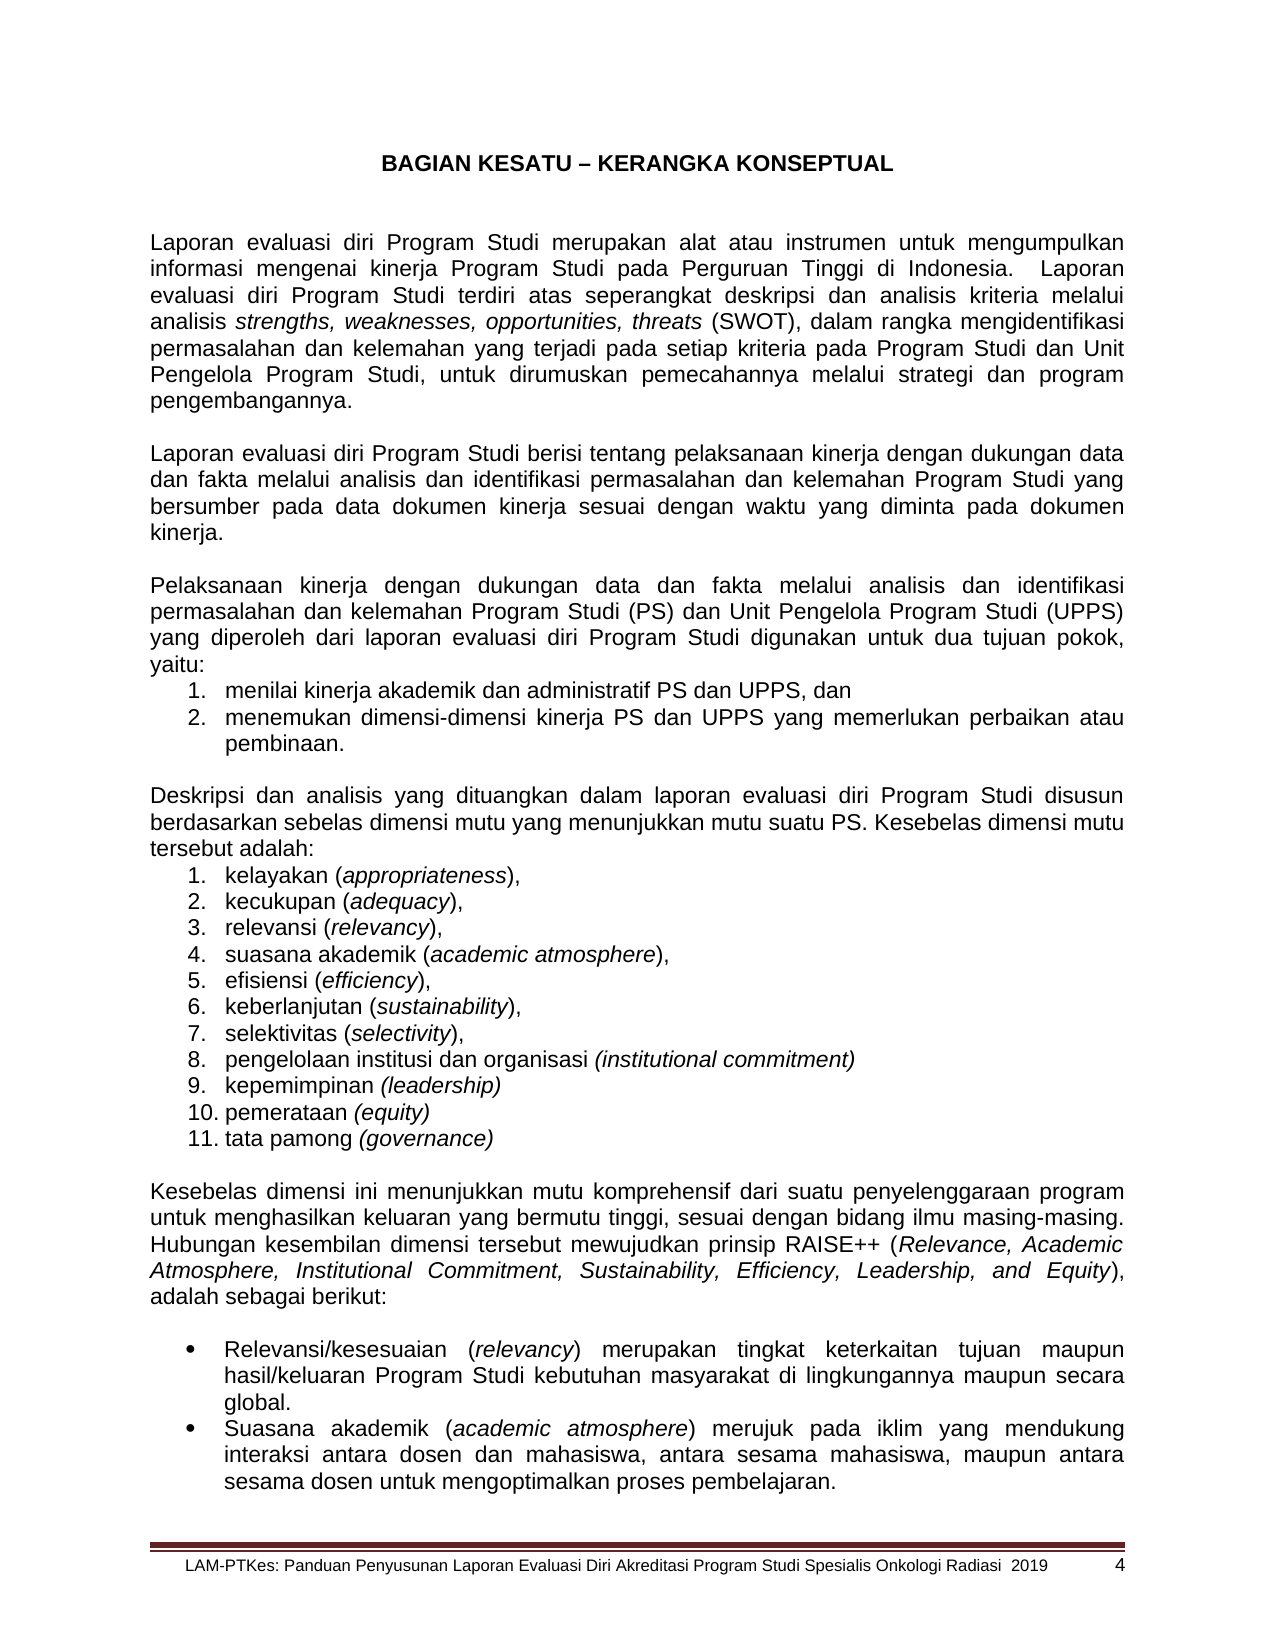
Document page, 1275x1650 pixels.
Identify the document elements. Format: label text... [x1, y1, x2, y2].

list efisiensi (efficiency), [187, 967, 1125, 993]
list pengelolaan institusi dan organisasi (institutional commitment) [187, 1046, 1125, 1072]
text Laporan evaluasi diri Program Studi merupakan alat atau instrumen untuk mengumpulkan informasi mengenai kinerja Program Studi pada Perguruan Tinggi di Indonesia. Laporan evaluasi diri Program Studi terdiri atas seperangkat deskripsi dan analisis kriteria melalui analisis strengths, weaknesses, opportunities, threats (SWOT), dalam rangka mengidentifikasi permasalahan dan kelemahan yang terjadi pada setiap kriteria pada Program Studi dan Unit Pengelola Program Studi, untuk dirumuskan pemecahannya melalui strategi dan program pengembangannya. [150, 229, 1125, 413]
list Suasana akademik (academic atmosphere) merujuk pada iklim yang mendukung interaksi antara dosen dan mahasiswa, antara sesama mahasiswa, maupun antara sesama dosen untuk mengoptimalkan proses pembelajaran. [186, 1415, 1125, 1494]
list kepemimpinan (leadership) [187, 1072, 1125, 1099]
list kecukupan (adequacy), [187, 888, 1125, 914]
list Relevansi/kesesuaian (relevancy) merupakan tingkat keterkaitan tujuan maupun hasil/keluaran Program Studi kebutuhan masyarakat di lingkungannya maupun secara global. [186, 1336, 1125, 1415]
text Pelaksanaan kinerja dengan dukungan data dan fakta melalui analisis dan identifikasi permasalahan dan kelemahan Program Studi (PS) dan Unit Pengelola Program Studi (UPPS) yang diperoleh dari laporan evaluasi diri Program Studi digunakan untuk dua tujuan pokok, yaitu: [150, 572, 1125, 677]
list keberlanjutan (sustainability), [187, 993, 1125, 1020]
text Laporan evaluasi diri Program Studi berisi tentang pelaksanaan kinerja dengan dukungan data dan fakta melalui analisis dan identifikasi permasalahan dan kelemahan Program Studi yang bersumber pada data dokumen kinerja sesuai dengan waktu yang diminta pada dokumen kinerja. [150, 440, 1125, 545]
subtitle BAGIAN KESATU – KERANGKA KONSEPTUAL [150, 150, 1125, 176]
text Deskripsi dan analisis yang dituangkan dalam laporan evaluasi diri Program Studi disusun berdasarkan sebelas dimensi mutu yang menunjukkan mutu suatu PS. Kesebelas dimensi mutu tersebut adalah: [150, 782, 1125, 862]
list menemukan dimensi-dimensi kinerja PS dan UPPS yang memerlukan perbaikan atau pembinaan. [187, 703, 1125, 756]
list suasana akademik (academic atmosphere), [187, 941, 1125, 967]
list menilai kinerja akademik dan administratif PS dan UPPS, dan [187, 677, 1125, 703]
list pemerataan (equity) [187, 1099, 1125, 1125]
list relevansi (relevancy), [187, 914, 1125, 941]
list kelayakan (appropriateness), [187, 862, 1125, 888]
text Kesebelas dimensi ini menunjukkan mutu komprehensif dari suatu penyelenggaraan program untuk menghasilkan keluaran yang bermutu tinggi, sesuai dengan bidang ilmu masing-masing. Hubungan kesembilan dimensi tersebut mewujudkan prinsip RAISE++ (Relevance, Academic Atmosphere, Institutional Commitment, Sustainability, Efficiency, Leadership, and Equity), adalah sebagai berikut: [150, 1178, 1125, 1309]
list tata pamong (governance) [187, 1125, 1125, 1151]
list selektivitas (selectivity), [187, 1020, 1125, 1046]
